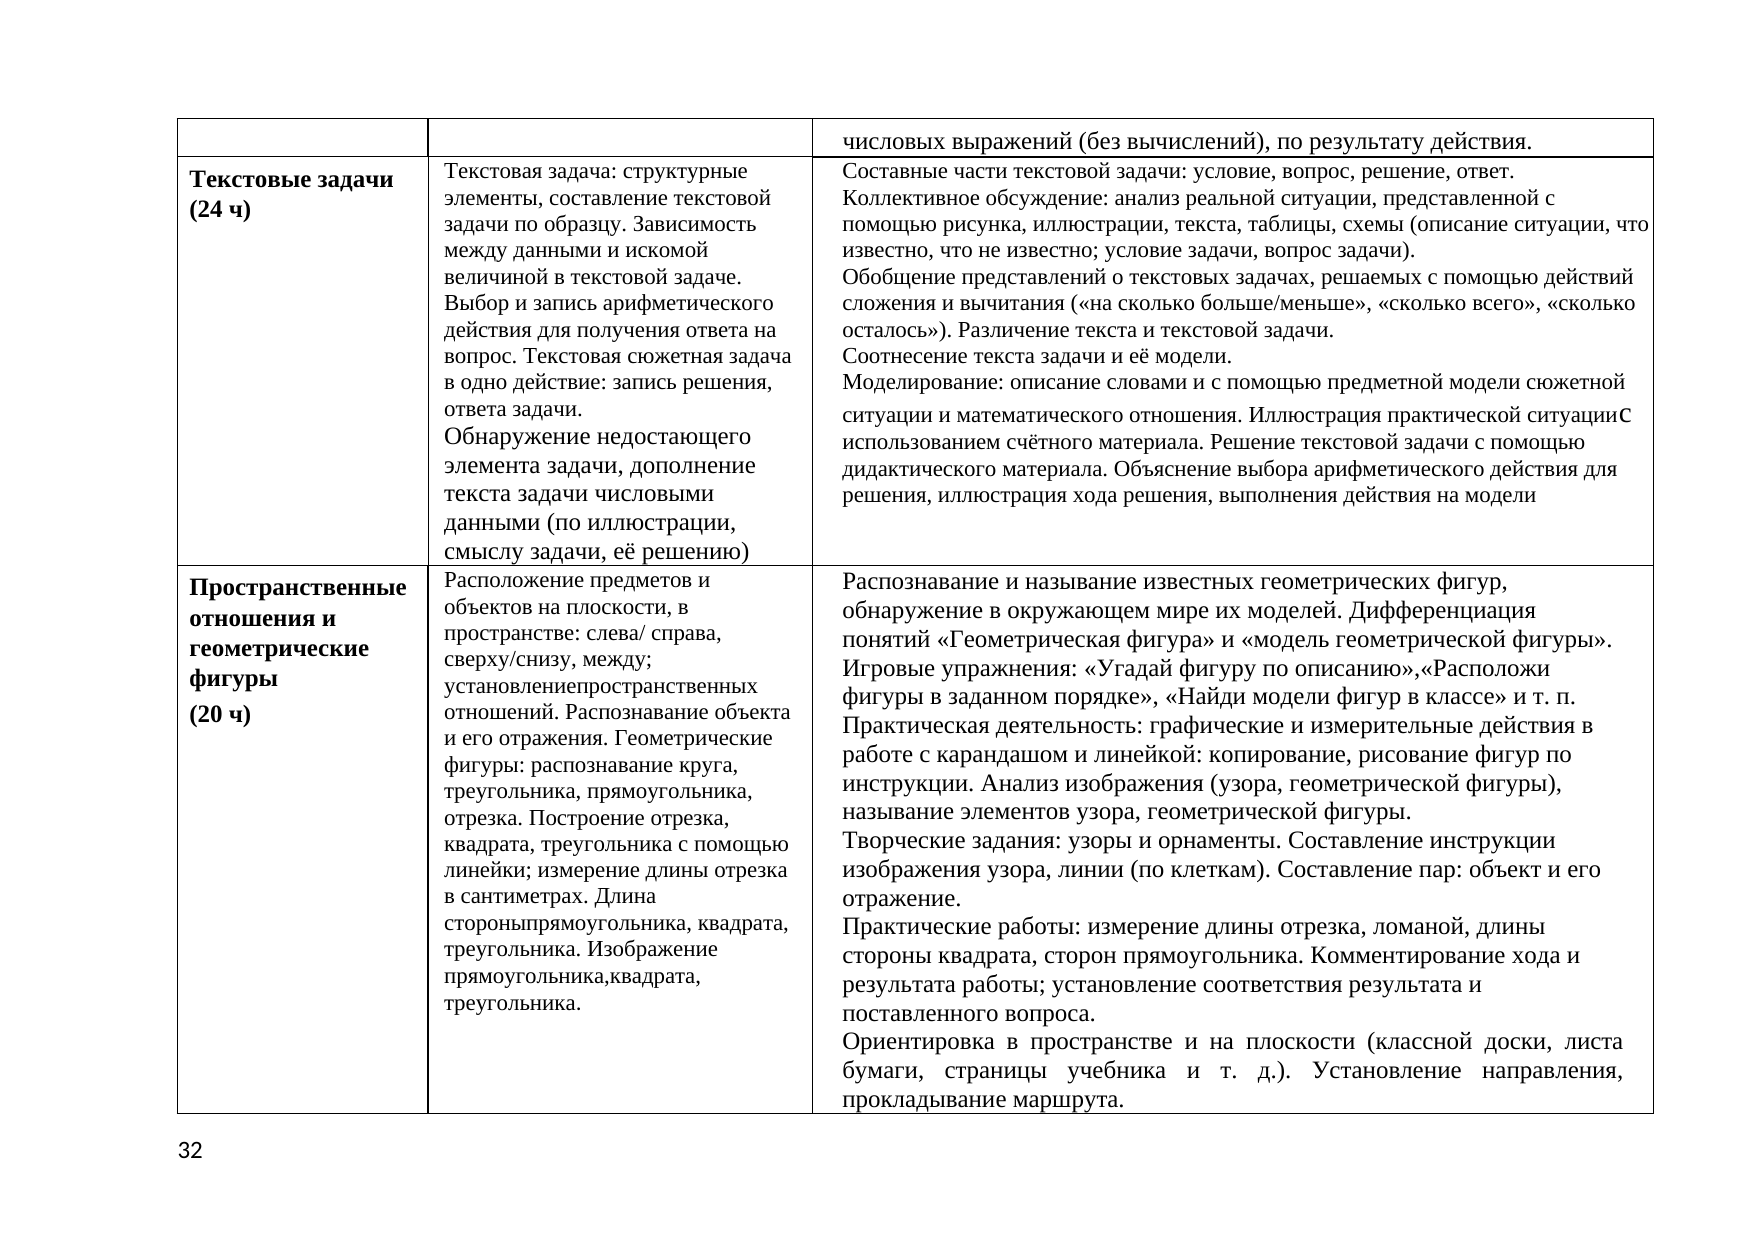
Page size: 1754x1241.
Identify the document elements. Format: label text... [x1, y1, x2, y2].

table_cell Текстовые задачи (24 ч) [178, 157, 428, 565]
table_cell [178, 566, 427, 1113]
table_cell Составные части текстовой задачи: условие, вопрос, решение, ответ. Коллективное обсуждение: анализ реальной ситуации, представленной с помощью рисунка, иллюстрации, текста, таблицы, схемы (описание ситуации, что известно, что не известно; условие задачи, вопрос задачи). Обобщение представлений о текстовых задачах, решаемых с помощью действий сложения и вычитания («на сколько больше/меньше», «сколько всего», «сколько осталось»). Различение текста и текстовой задачи. Соотнесение текста задачи и её модели. Моделирование: описание словами и с помощью предметной модели сюжетной ситуации и математического отношения. Иллюстрация практической ситуациис использованием счётного материала. Решение текстовой задачи с помощью дидактического материала. Объяснение выбора арифметического действия для решения, иллюстрация хода решения, выполнения действия на модели [813, 158, 1653, 565]
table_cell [429, 566, 812, 1113]
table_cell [813, 119, 1653, 156]
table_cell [178, 119, 427, 156]
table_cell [813, 566, 1653, 1113]
table_cell Текстовая задача: структурные элементы, составление текстовой задачи по образцу. Зависимость между данными и искомой величиной в текстовой задаче. Выбор и запись арифметического действия для получения ответа на вопрос. Текстовая сюжетная задача в одно действие: запись решения, ответа задачи. Обнаружение недостающего элемента задачи, дополнение текста задачи числовыми данными (по иллюстрации, смыслу задачи, её решению) [429, 157, 812, 565]
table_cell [429, 119, 812, 156]
